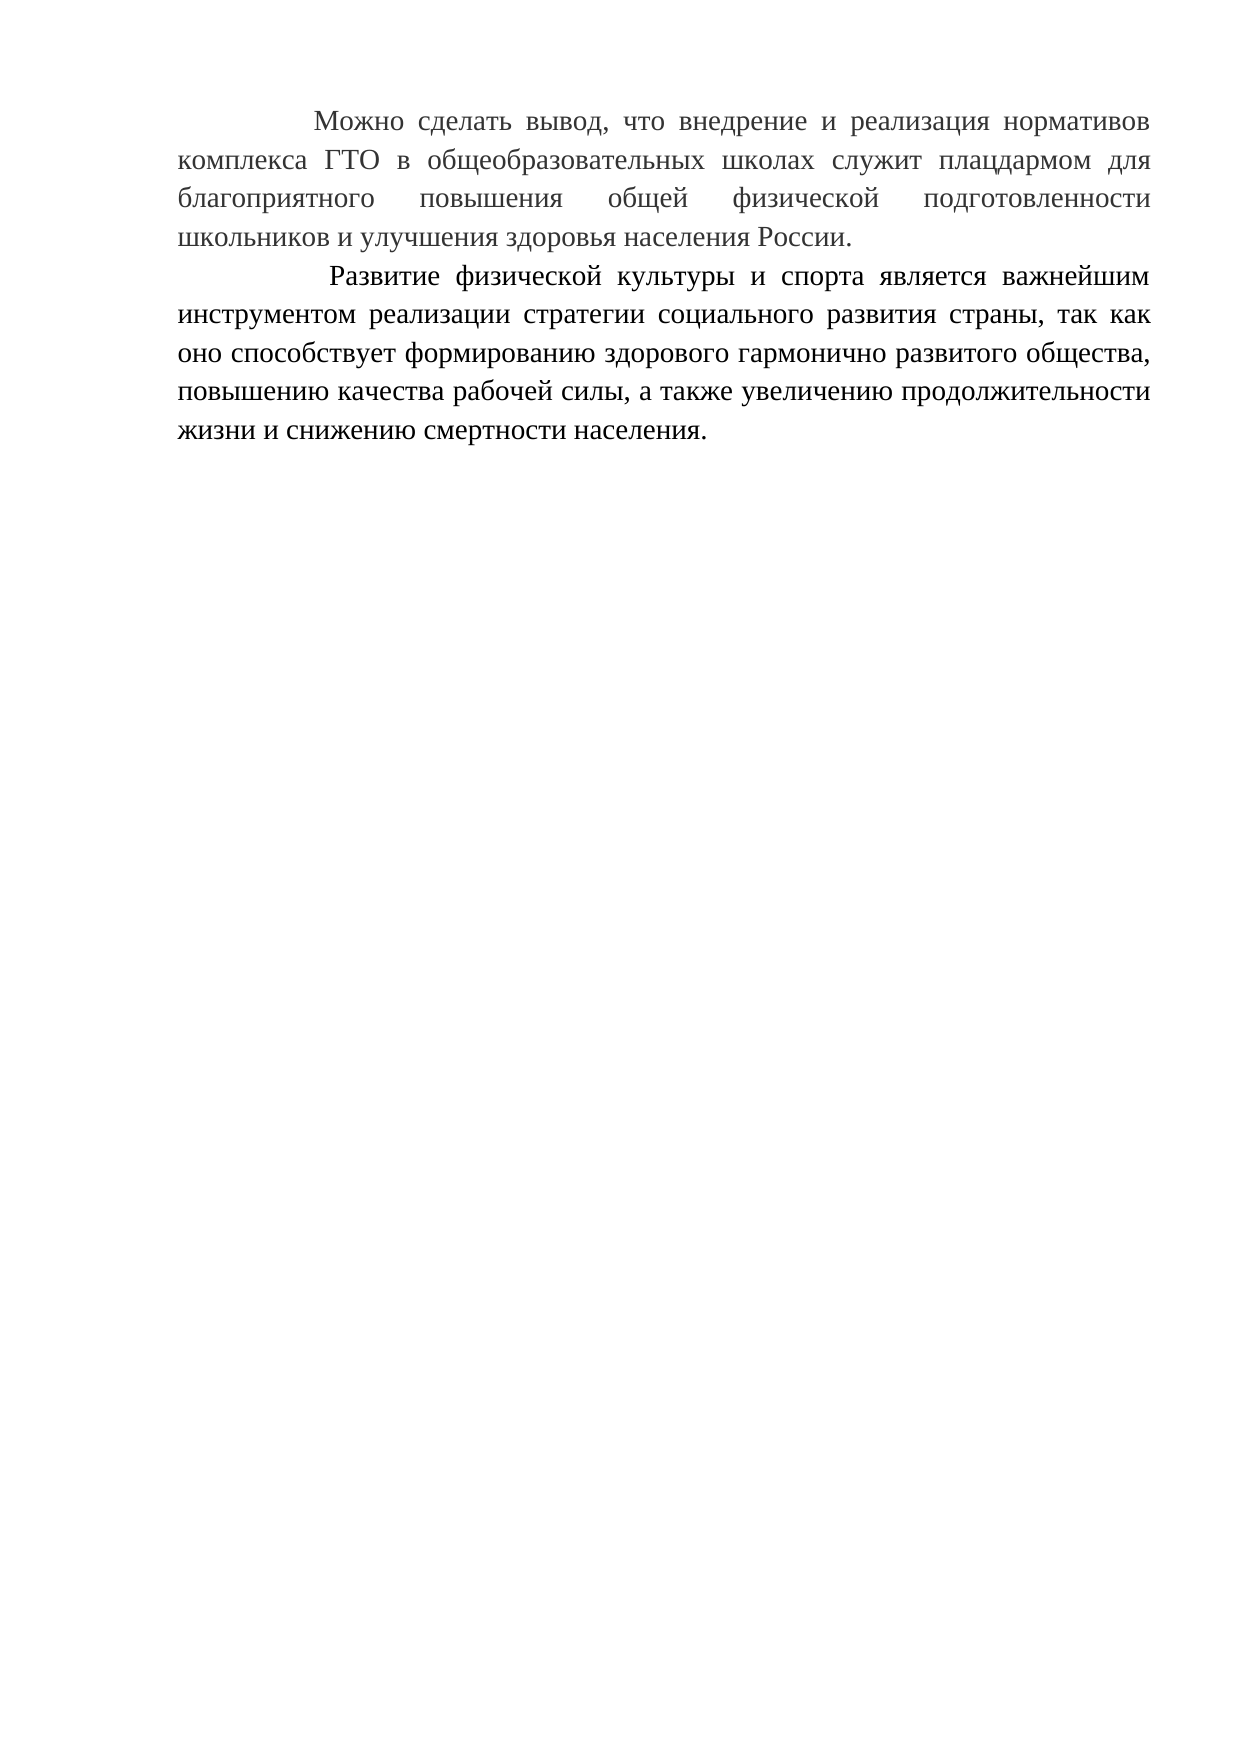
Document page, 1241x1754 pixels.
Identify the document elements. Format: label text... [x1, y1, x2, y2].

text Развитие физической культуры и спорта является важнейшим инструментом реализации стратегии социального развития страны, так как оно способствует формированию здорового гармонично развитого общества, повышению качества рабочей силы, а также увеличению продолжительности жизни и снижению смертности населения. [177, 258, 1152, 445]
text Можно сделать вывод, что внедрение и реализация нормативов комплекса ГТО в общеобразовательных школах служит плацдармом для благоприятного повышения общей физической подготовленности школьников и улучшения здоровья населения России. [177, 103, 1152, 253]
